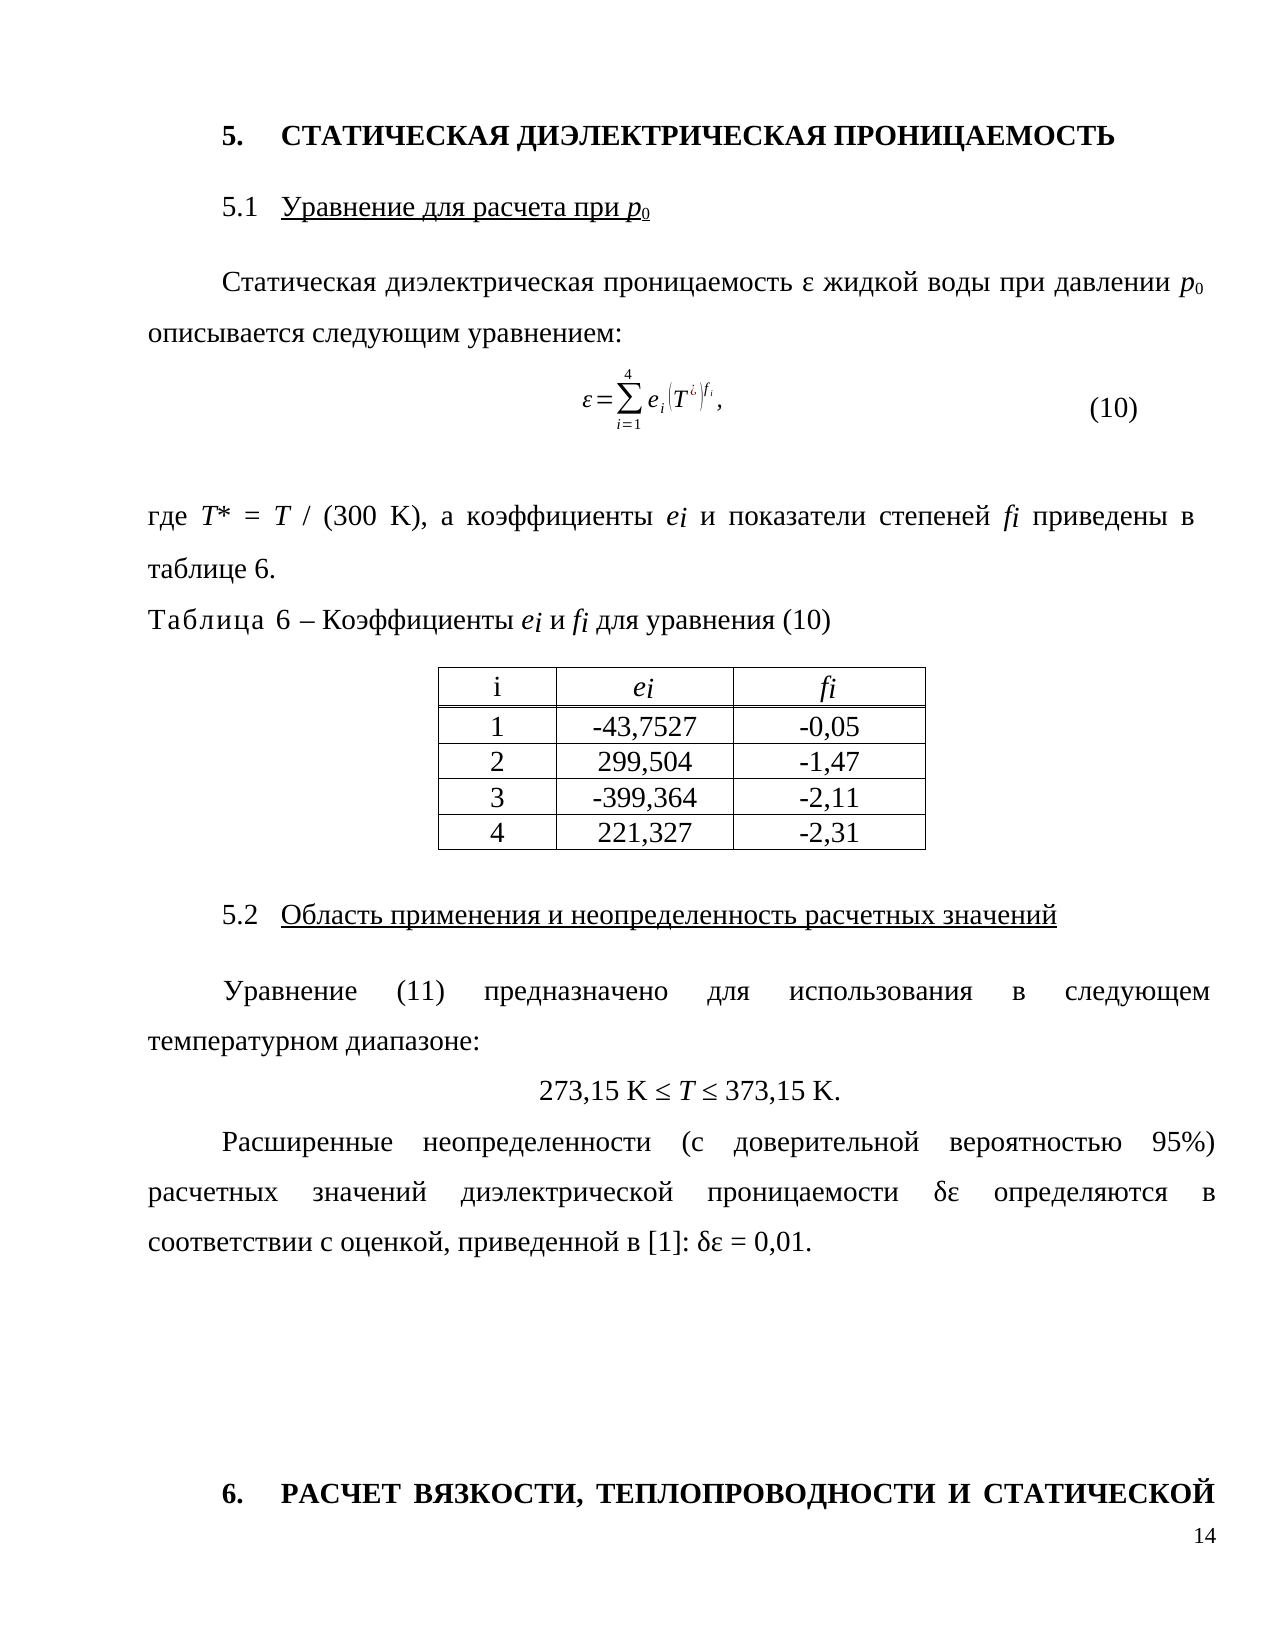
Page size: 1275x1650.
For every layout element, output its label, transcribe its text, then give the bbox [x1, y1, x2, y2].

text 273,15 K ≤ T ≤ 373,15 K. [246, 1073, 1133, 1107]
table_cell 1 [439, 708, 556, 743]
text где T* = T / (300 K), а коэффициенты ei и показатели степеней fi приведены в таблице 6. [148, 498, 1195, 584]
table_cell 299,504 [557, 744, 733, 778]
text Таблица 6 – Коэффициенты ei и fi для уравнения (10) [148, 602, 1195, 638]
text Статическая диэлектрическая проницаемость ε жидкой воды при давлении p0 описывается следующим уравнением: [148, 264, 1203, 348]
table_cell 2 [439, 744, 556, 778]
table_cell 3 [439, 779, 556, 814]
table_cell -43,7527 [557, 708, 733, 743]
table_header (10) [1071, 365, 1174, 446]
table_cell -2,11 [734, 779, 925, 814]
table_cell -1,47 [734, 744, 925, 778]
table_header i [439, 668, 556, 705]
table_cell -0,05 [734, 708, 925, 743]
text Уравнение (11) предназначено для использования в следующем температурном диапазоне: [148, 973, 1211, 1057]
table_cell -399,364 [557, 779, 733, 814]
table_cell 4 [439, 815, 556, 849]
table_cell -2,31 [734, 815, 925, 849]
table_header [202, 365, 1071, 446]
table_header fi [734, 668, 925, 705]
table_cell 221,327 [557, 815, 733, 849]
subtitle Уравнение для расчета при p0 [148, 189, 1216, 223]
text Расширенные неопределенности (с доверительной вероятностью 95%) расчетных значений диэлектрической проницаемости δε определяются в соответствии с оценкой, приведенной в [1]: δε = 0,01. [148, 1124, 1216, 1258]
subtitle Область применения и неопределенность расчетных значений [148, 897, 1216, 931]
subtitle СТАТИЧЕСКАЯ ДИЭЛЕКТРИЧЕСКАЯ ПРОНИЦАЕМОСТЬ [148, 118, 1216, 152]
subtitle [148, 1476, 1216, 1509]
table_header ei [557, 668, 733, 705]
